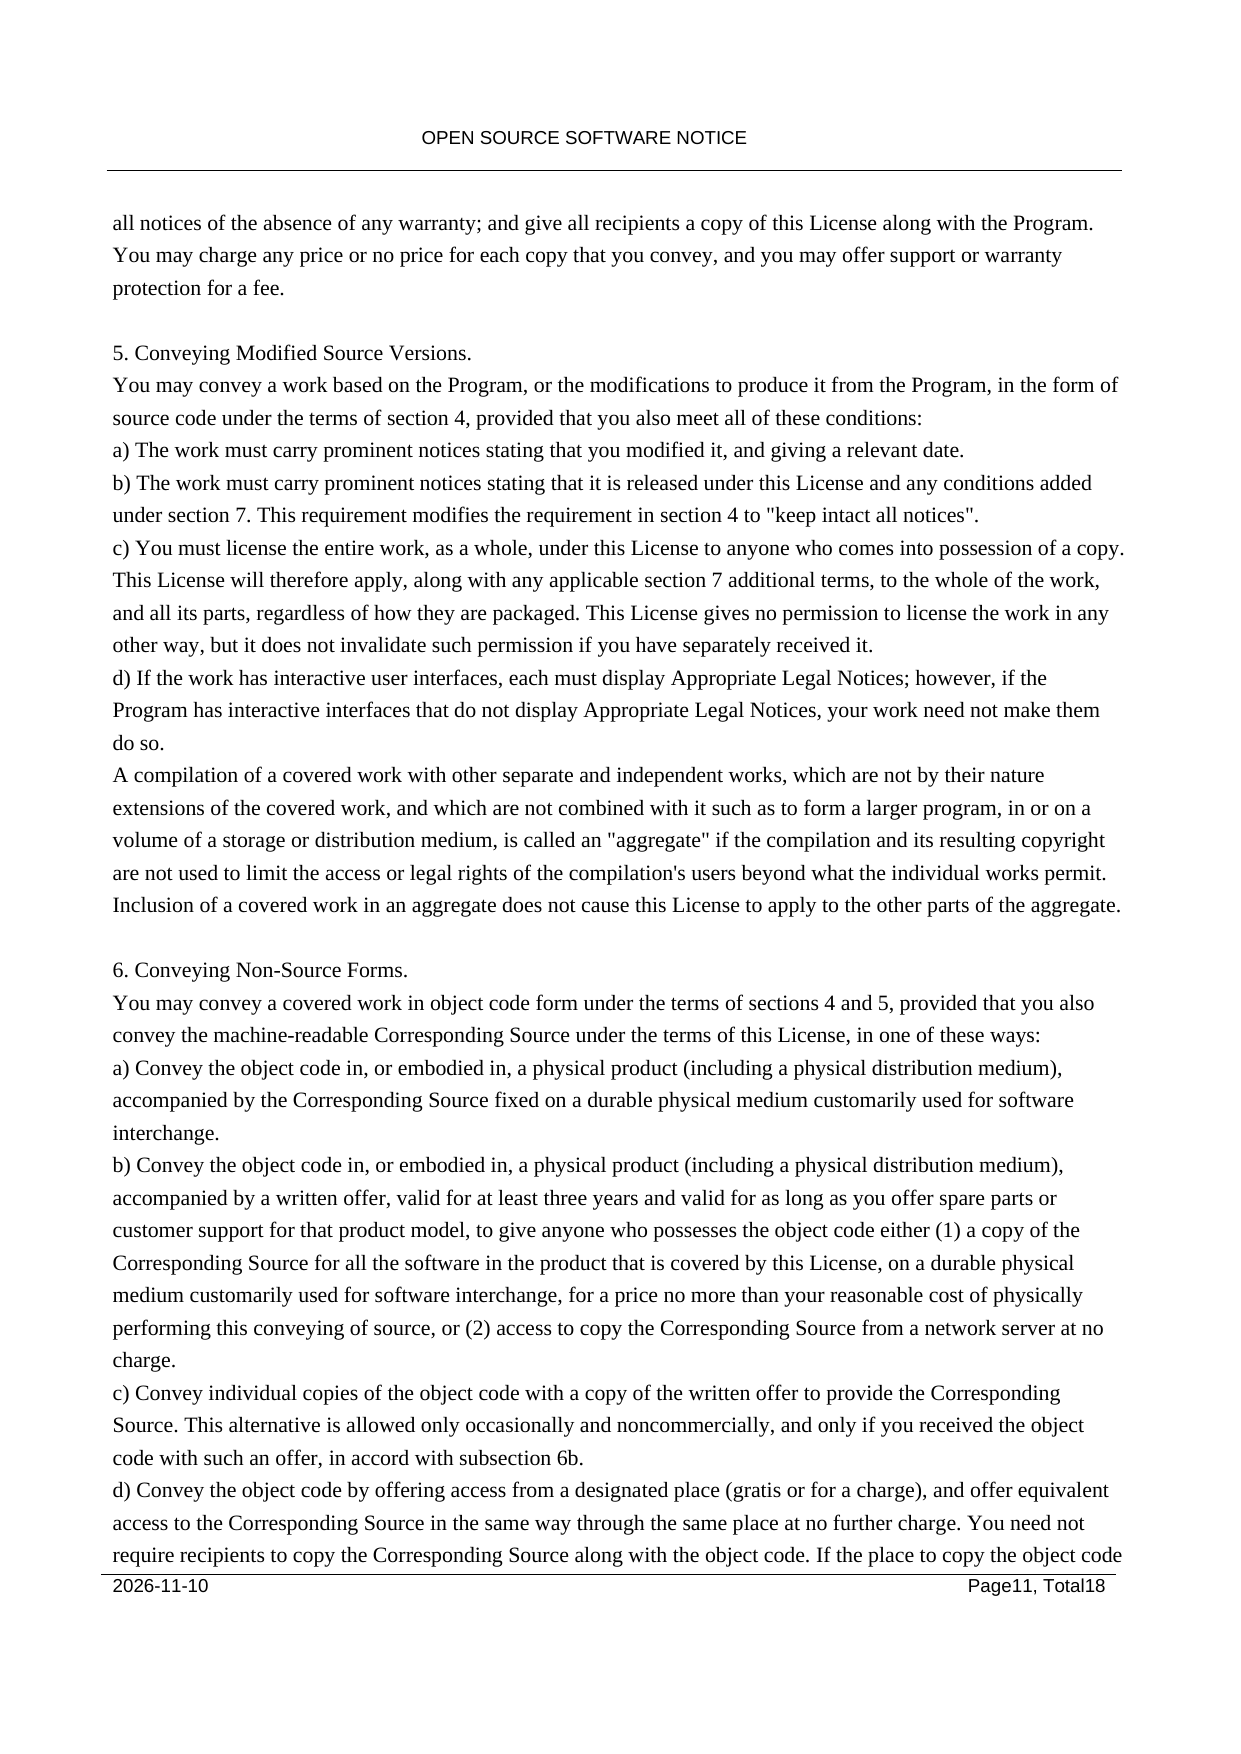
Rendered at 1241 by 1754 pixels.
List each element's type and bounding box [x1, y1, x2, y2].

text [112, 206, 1128, 1571]
